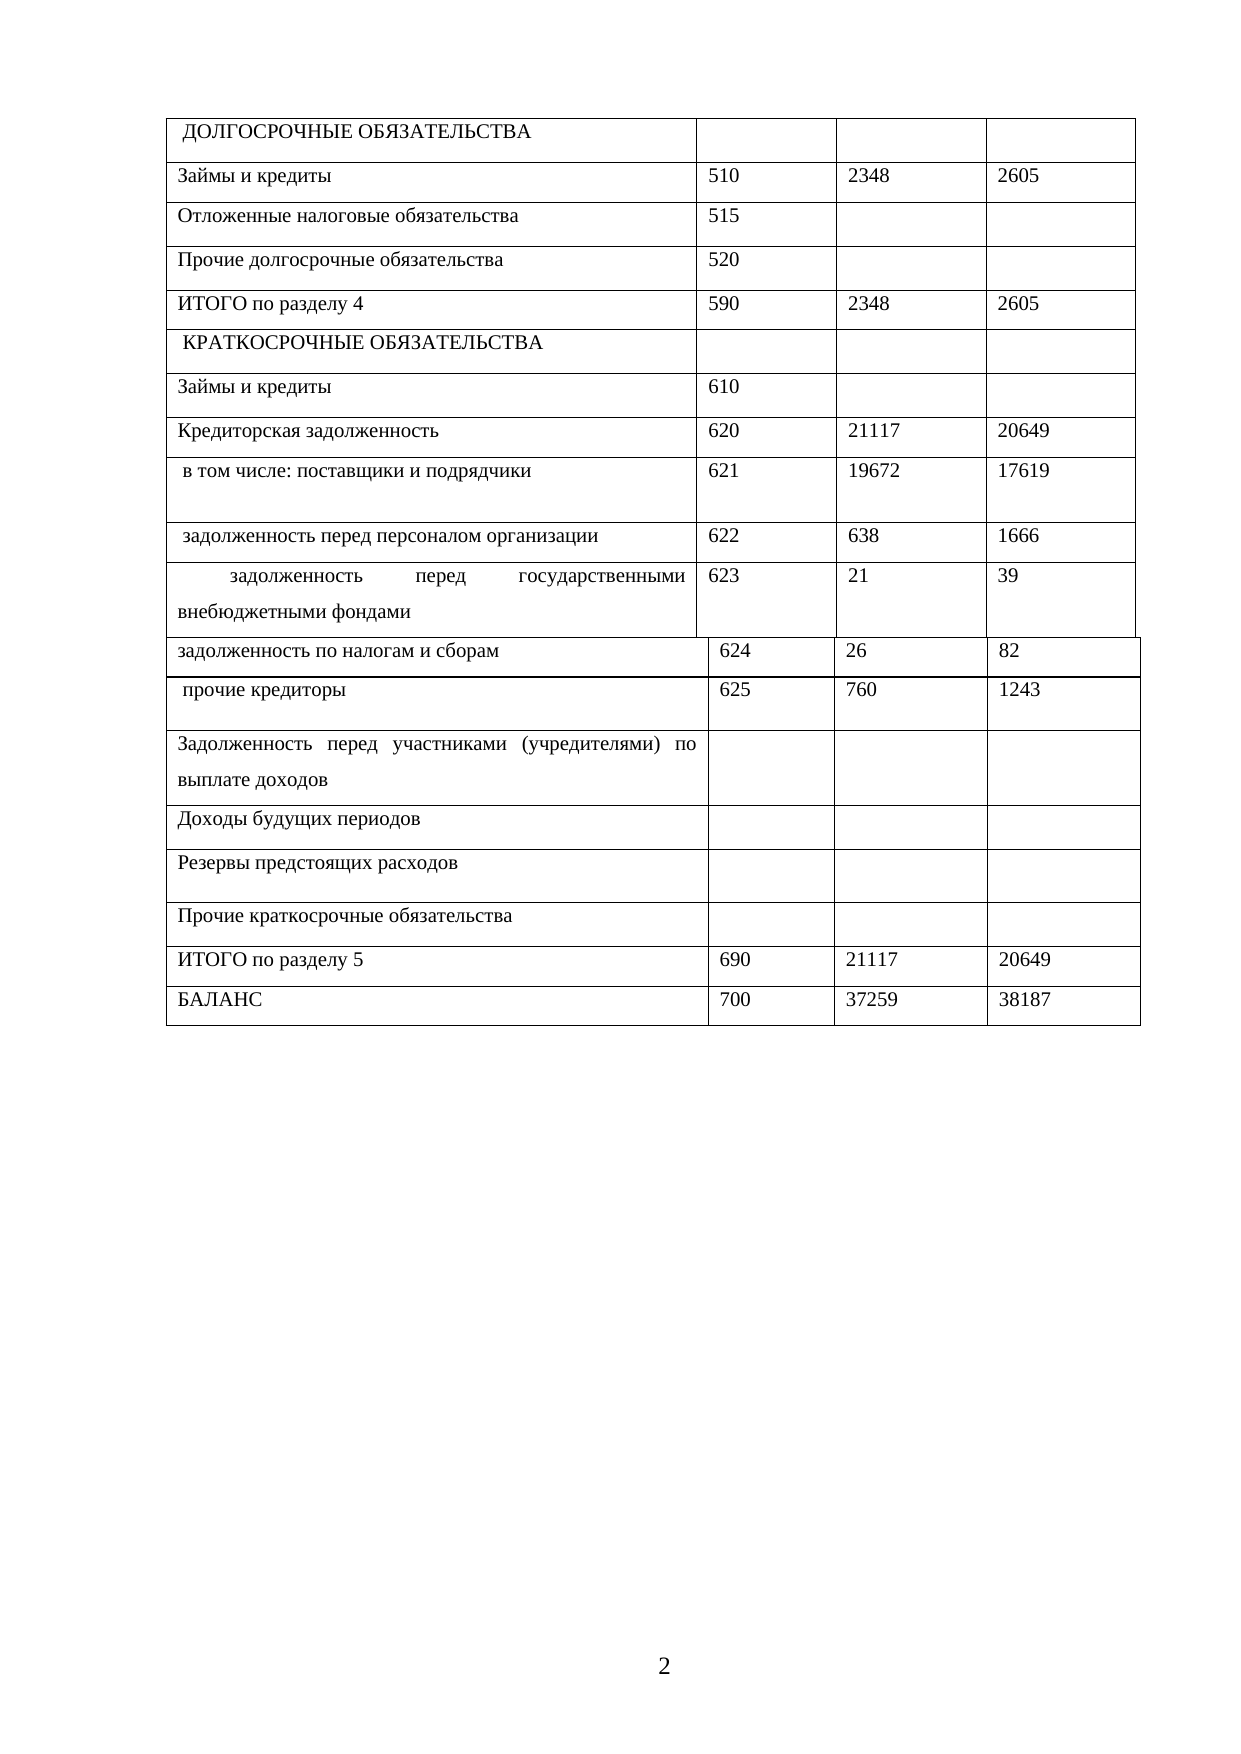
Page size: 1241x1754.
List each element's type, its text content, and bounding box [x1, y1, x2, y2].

table_cell 19672 [837, 458, 986, 522]
table_cell задолженность по налогам и сборам [167, 638, 708, 676]
table_cell 21 [837, 563, 986, 637]
table_cell 515 [697, 203, 836, 246]
table_cell [988, 903, 1140, 946]
table_cell [987, 203, 1135, 246]
table_cell ДОЛГОСРОЧНЫЕ ОБЯЗАТЕЛЬСТВА [167, 119, 696, 162]
table_cell Резервы предстоящих расходов [167, 850, 708, 902]
table_cell в том числе: поставщики и подрядчики [167, 458, 696, 522]
table_cell [988, 806, 1140, 849]
table_cell 620 [697, 418, 836, 457]
table_cell 510 [697, 163, 836, 202]
table_cell [709, 731, 834, 805]
table_cell 2348 [837, 163, 986, 202]
table_cell [835, 731, 987, 805]
table_cell Займы и кредиты [167, 374, 696, 417]
table_cell 520 [697, 247, 836, 290]
table_cell 21117 [835, 947, 987, 986]
table_cell Задолженность перед участниками (учредителями) по выплате доходов [167, 731, 708, 805]
table_cell [837, 119, 986, 162]
table_cell [709, 850, 834, 902]
table_cell 690 [709, 947, 834, 986]
table_cell 1243 [988, 678, 1140, 729]
table_cell [837, 203, 986, 246]
table_cell 20649 [987, 418, 1135, 457]
table_cell [987, 247, 1135, 290]
table_cell [837, 374, 986, 417]
table_cell 623 [697, 563, 836, 637]
table_cell 621 [697, 458, 836, 522]
table_cell [835, 806, 987, 849]
table_cell 2605 [987, 291, 1135, 329]
table_cell [988, 731, 1140, 805]
table_cell 39 [987, 563, 1135, 637]
table_cell 638 [837, 523, 986, 562]
table_cell ИТОГО по разделу 4 [167, 291, 696, 329]
table_cell Прочие долгосрочные обязательства [167, 247, 696, 290]
table_cell [697, 330, 836, 373]
table_cell Кредиторская задолженность [167, 418, 696, 457]
table_cell 2348 [837, 291, 986, 329]
table_cell 624 [709, 638, 834, 676]
table_cell 82 [988, 638, 1140, 676]
table_cell [835, 903, 987, 946]
table_cell БАЛАНС [167, 987, 708, 1025]
table_cell 2605 [987, 163, 1135, 202]
table_cell 38187 [988, 987, 1140, 1025]
table_cell 590 [697, 291, 836, 329]
table_cell [987, 374, 1135, 417]
table_cell 610 [697, 374, 836, 417]
table_cell [837, 330, 986, 373]
table_cell [837, 247, 986, 290]
table_cell КРАТКОСРОЧНЫЕ ОБЯЗАТЕЛЬСТВА [167, 330, 696, 373]
table_cell [987, 119, 1135, 162]
table_cell 622 [697, 523, 836, 562]
table_cell [709, 903, 834, 946]
table_cell 26 [835, 638, 987, 676]
table_cell [987, 330, 1135, 373]
table_cell 700 [709, 987, 834, 1025]
table_cell [835, 850, 987, 902]
table_cell Отложенные налоговые обязательства [167, 203, 696, 246]
table_cell 1666 [987, 523, 1135, 562]
table_cell 37259 [835, 987, 987, 1025]
table_cell 760 [835, 678, 987, 729]
table_cell 17619 [987, 458, 1135, 522]
table_cell ИТОГО по разделу 5 [167, 947, 708, 986]
table_cell задолженность перед персоналом организации [167, 523, 696, 562]
table_cell Доходы будущих периодов [167, 806, 708, 849]
table_cell Займы и кредиты [167, 163, 696, 202]
table_cell Прочие краткосрочные обязательства [167, 903, 708, 946]
table_cell 20649 [988, 947, 1140, 986]
table_cell 625 [709, 678, 834, 729]
table_cell задолженность перед государственными внебюджетными фондами [167, 563, 696, 637]
table_cell прочие кредиторы [167, 678, 708, 729]
table_cell [697, 119, 836, 162]
table_cell [709, 806, 834, 849]
table_cell 21117 [837, 418, 986, 457]
table_cell [988, 850, 1140, 902]
